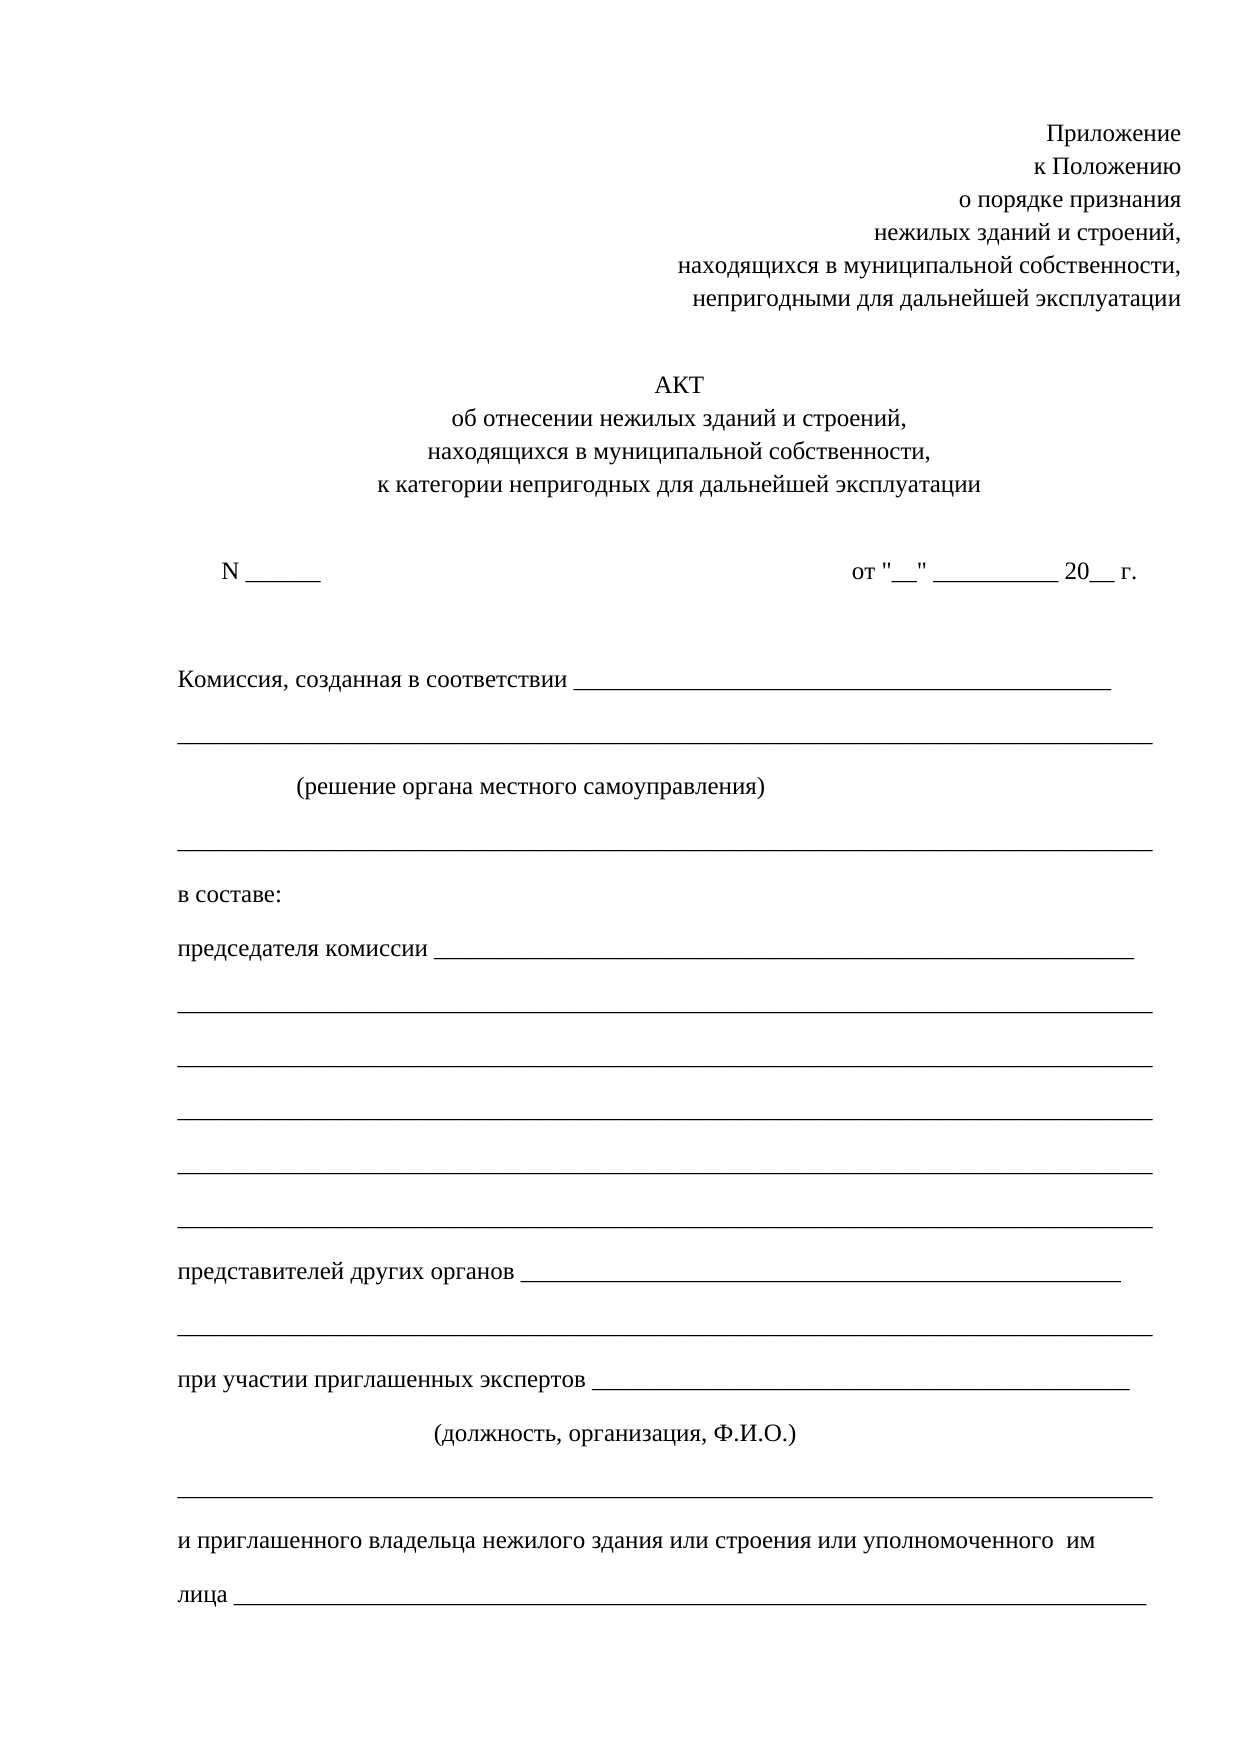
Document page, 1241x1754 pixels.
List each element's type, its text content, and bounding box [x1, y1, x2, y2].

text непригодными для дальнейшей эксплуатации [177, 283, 1181, 312]
text ______________________________________________________________________________ [177, 1202, 1181, 1231]
text ______________________________________________________________________________ [177, 987, 1181, 1016]
text лица _________________________________________________________________________ [177, 1579, 1181, 1608]
text при участии приглашенных экспертов ___________________________________________ [177, 1364, 1181, 1393]
text в составе: [177, 879, 1181, 908]
text к категории непригодных для дальнейшей эксплуатации [177, 469, 1181, 498]
text о порядке признания [177, 184, 1181, 213]
text Комиссия, созданная в соответствии ___________________________________________ [177, 664, 1181, 692]
text N ______ от "__" __________ 20__ г. [177, 556, 1181, 585]
text к Положению [177, 151, 1181, 180]
text находящихся в муниципальной собственности, [177, 250, 1181, 279]
text нежилых зданий и строений, [177, 217, 1181, 246]
text Приложение [177, 118, 1181, 147]
text ______________________________________________________________________________ [177, 1094, 1181, 1123]
text представителей других органов ________________________________________________ [177, 1256, 1181, 1285]
text и приглашенного владельца нежилого здания или строения или уполномоченного им [177, 1525, 1181, 1554]
text председателя комиссии ________________________________________________________ [177, 933, 1181, 962]
text ______________________________________________________________________________ [177, 1148, 1181, 1177]
text находящихся в муниципальной собственности, [177, 436, 1181, 465]
text ______________________________________________________________________________ [177, 825, 1181, 854]
text (решение органа местного самоуправления) [177, 771, 1181, 800]
text об отнесении нежилых зданий и строений, [177, 403, 1181, 432]
text ______________________________________________________________________________ [177, 1310, 1181, 1339]
text АКТ [177, 370, 1181, 399]
text ______________________________________________________________________________ [177, 1472, 1181, 1500]
text ______________________________________________________________________________ [177, 718, 1181, 746]
text (должность, организация, Ф.И.О.) [177, 1418, 1181, 1446]
text ______________________________________________________________________________ [177, 1041, 1181, 1069]
